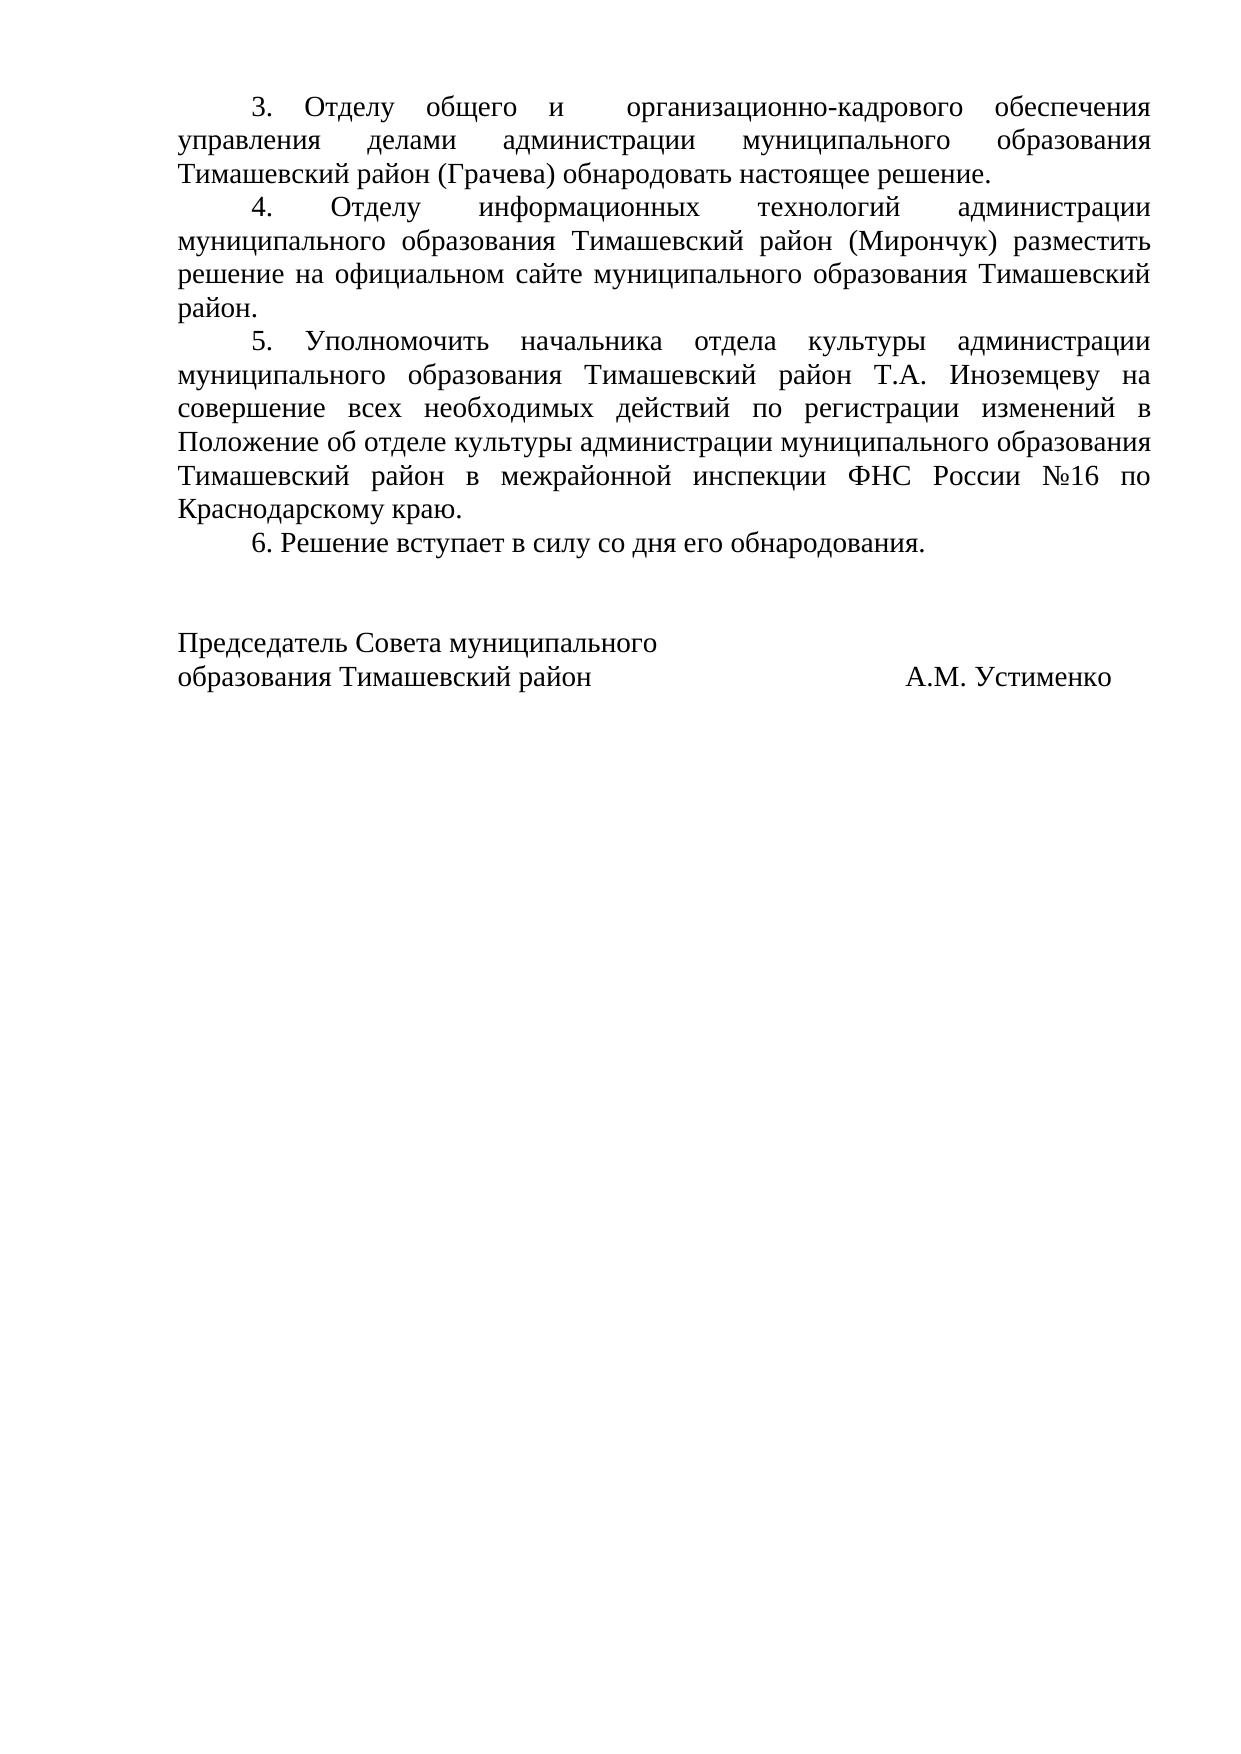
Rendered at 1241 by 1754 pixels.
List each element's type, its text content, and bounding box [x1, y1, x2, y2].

text Председатель Совета муниципального [177, 625, 1152, 659]
text 3. Отделу общего и организационно-кадрового обеспечения управления делами администрации муниципального образования Тимашевский район (Грачева) обнародовать настоящее решение. [177, 89, 1152, 189]
text 6. Решение вступает в силу со дня его обнародования. [177, 525, 1152, 558]
text 4. Отделу информационных технологий администрации муниципального образования Тимашевский район (Мирончук) разместить решение на официальном сайте муниципального образования Тимашевский район. [177, 189, 1152, 323]
text 5. Уполномочить начальника отдела культуры администрации муниципального образования Тимашевский район Т.А. Иноземцеву на совершение всех необходимых действий по регистрации изменений в Положение об отделе культуры администрации муниципального образования Тимашевский район в межрайонной инспекции ФНС России №16 по Краснодарскому краю. [177, 323, 1152, 525]
text образования Тимашевский район А.М. Устименко [177, 659, 1152, 692]
